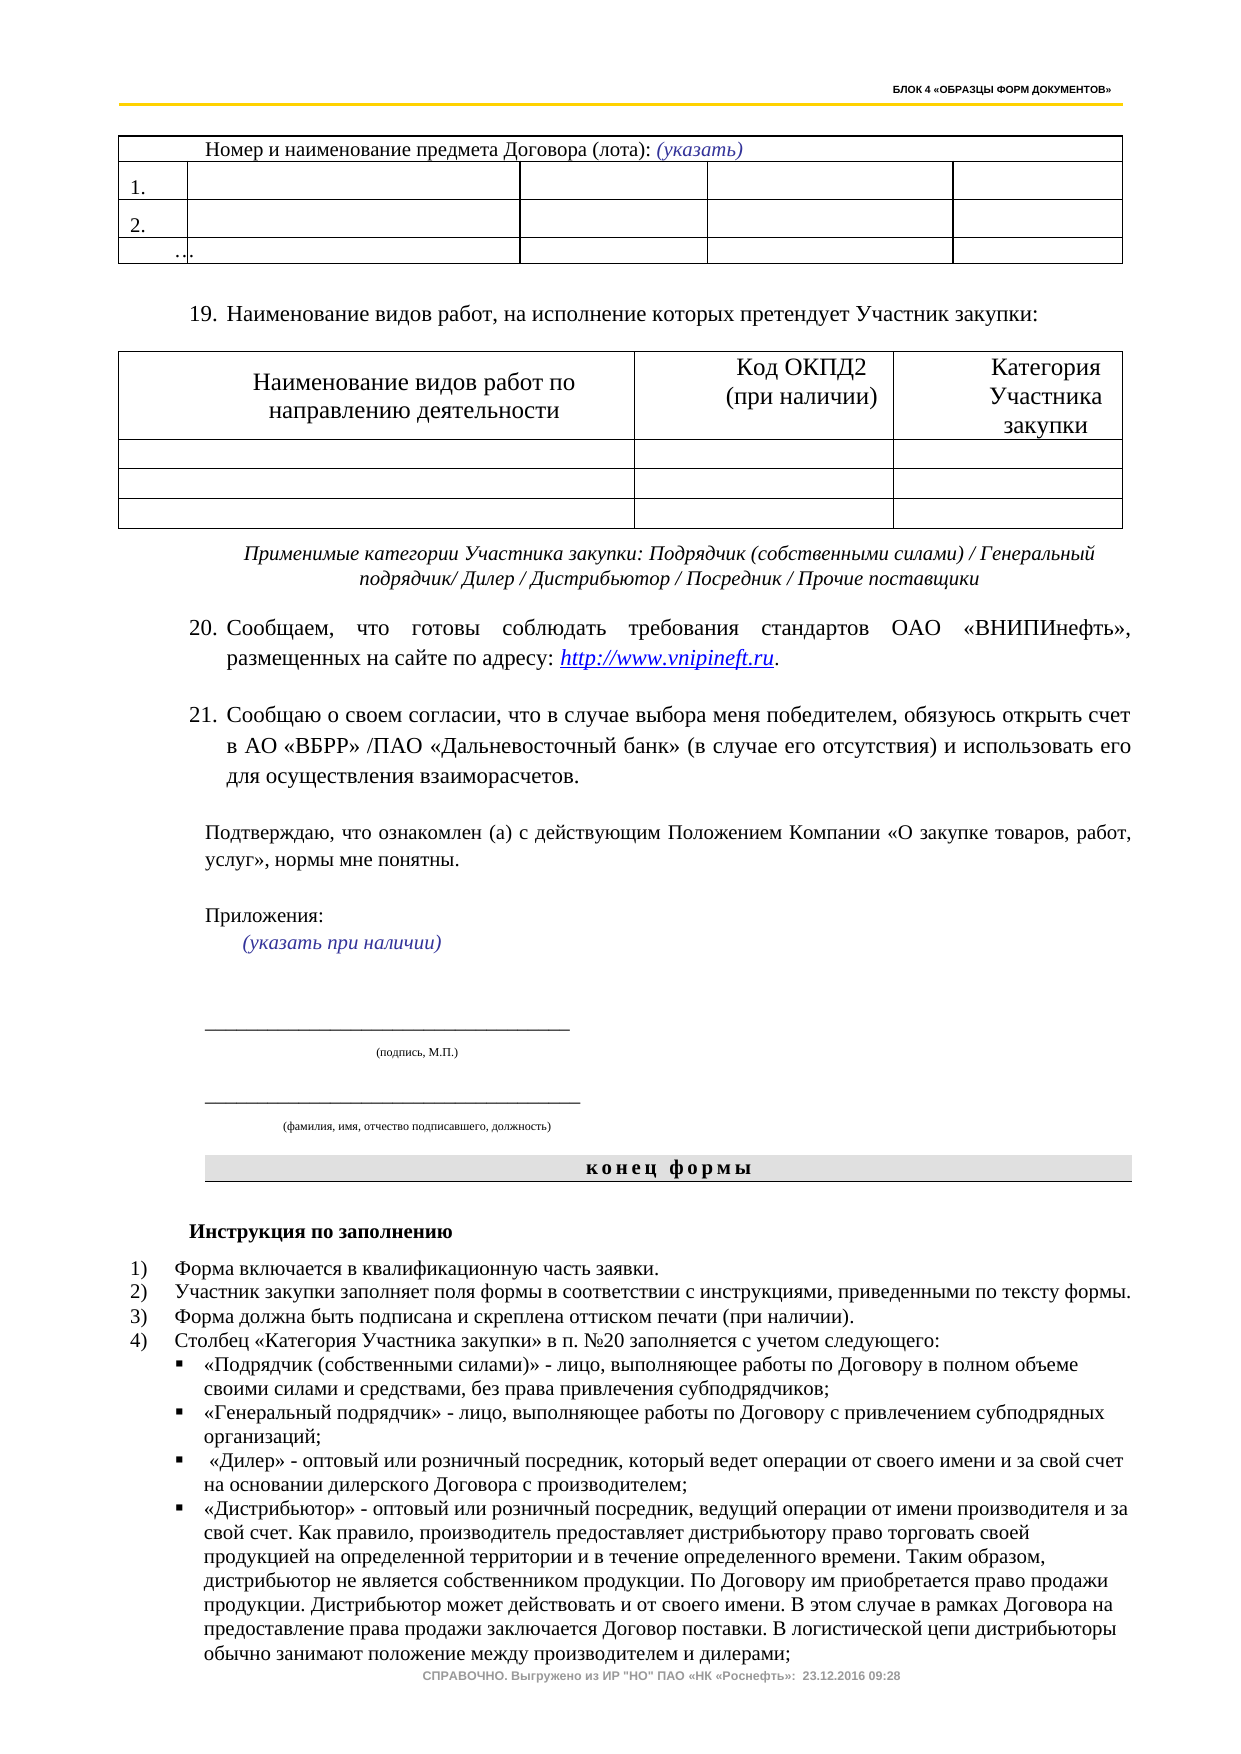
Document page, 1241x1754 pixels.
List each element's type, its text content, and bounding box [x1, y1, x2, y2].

list Форма должна быть подписана и скреплена оттиском печати (при наличии). [130, 1303, 1134, 1328]
table_cell [188, 200, 519, 237]
table_cell [708, 238, 952, 262]
table_cell [521, 162, 707, 199]
list Участник закупки заполняет поля формы в соответствии с инструкциями, приведенными по тексту формы. [130, 1279, 1134, 1303]
text Инструкция по заполнению [130, 1219, 1134, 1243]
list Сообщаем, что готовы соблюдать требования стандартов ОАО «ВНИПИнефть», размещенных на сайте по адресу: http://www.vnipineft.ru. [189, 613, 1132, 670]
table_cell [119, 469, 634, 498]
table_cell [521, 200, 707, 237]
table_header Категория Участника закупки [894, 352, 1122, 438]
text (фамилия, имя, отчество подписавшего, должность) [205, 1118, 629, 1143]
table_cell [954, 162, 1122, 199]
table_cell [119, 440, 634, 468]
table_cell [635, 440, 893, 468]
table_cell [119, 200, 187, 237]
list Наименование видов работ, на исполнение которых претендует Участник закупки: [189, 300, 1132, 326]
table_cell [119, 499, 634, 528]
list «Подрядчик (собственными силами)» - лицо, выполняющее работы по Договору в полном объеме своими силами и средствами, без права привлечения субподрядчиков; [174, 1352, 1134, 1400]
table_cell Номер и наименование предмета Договора (лота): (указать) [119, 137, 1122, 161]
table_cell [894, 469, 1122, 498]
table_cell [521, 238, 707, 262]
list Сообщаю о своем согласии, что в случае выбора меня победителем, обязуюсь открыть счет в АО «ВБРР» /ПАО «Дальневосточный банк» (в случае его отсутствия) и использовать его для осуществления взаиморасчетов. [189, 702, 1132, 788]
list Приложения: [205, 903, 1132, 927]
text конец формы [205, 1155, 1132, 1181]
list Применимые категории Участника закупки: Подрядчик (собственными силами) / Генеральный подрядчик/ Дилер / Дистрибьютор / Посредник / Прочие поставщики [205, 541, 1134, 589]
text ____________________________________ [205, 1082, 629, 1106]
table_cell [708, 162, 952, 199]
text ___________________________________ [205, 1009, 629, 1033]
table_cell [635, 499, 893, 528]
list «Дилер» - оптовый или розничный посредник, который ведет операции от своего имени и за свой счет на основании дилерского Договора с производителем; [174, 1448, 1134, 1496]
table_cell [635, 469, 893, 498]
table_cell [894, 499, 1122, 528]
table_cell … [119, 238, 187, 262]
list (указать при наличии) [242, 930, 1132, 954]
list Форма включается в квалификационную часть заявки. [130, 1255, 1134, 1279]
table_cell [708, 200, 952, 237]
list Столбец «Категория Участника закупки» в п. №20 заполняется с учетом следующего: [130, 1328, 1134, 1352]
table_cell [188, 162, 519, 199]
list «Генеральный подрядчик» - лицо, выполняющее работы по Договору с привлечением субподрядных организаций; [174, 1400, 1134, 1448]
table_cell [954, 200, 1122, 237]
table_cell [954, 238, 1122, 262]
table_cell [188, 238, 519, 262]
list «Дистрибьютор» - оптовый или розничный посредник, ведущий операции от имени производителя и за свой счет. Как правило, производитель предоставляет дистрибьютору право торговать своей продукцией на определенной территории и в течение определенного времени. Таким образом, дистрибьютор не является собственником продукции. По Договору им приобретается право продажи продукции. Дистрибьютор может действовать и от своего имени. В этом случае в рамках Договора на предоставление права продажи заключается Договор поставки. В логистической цепи дистрибьюторы обычно занимают положение между производителем и дилерами; [174, 1496, 1134, 1664]
table_header Код ОКПД2 (при наличии) [635, 352, 893, 438]
table_cell [119, 162, 187, 199]
text (подпись, М.П.) [205, 1045, 629, 1069]
table_cell [894, 440, 1122, 468]
table_header Наименование видов работ по направлению деятельности [119, 352, 634, 438]
list Подтверждаю, что ознакомлен (а) с действующим Положением Компании «О закупке товаров, работ, услуг», нормы мне понятны. [205, 820, 1132, 871]
